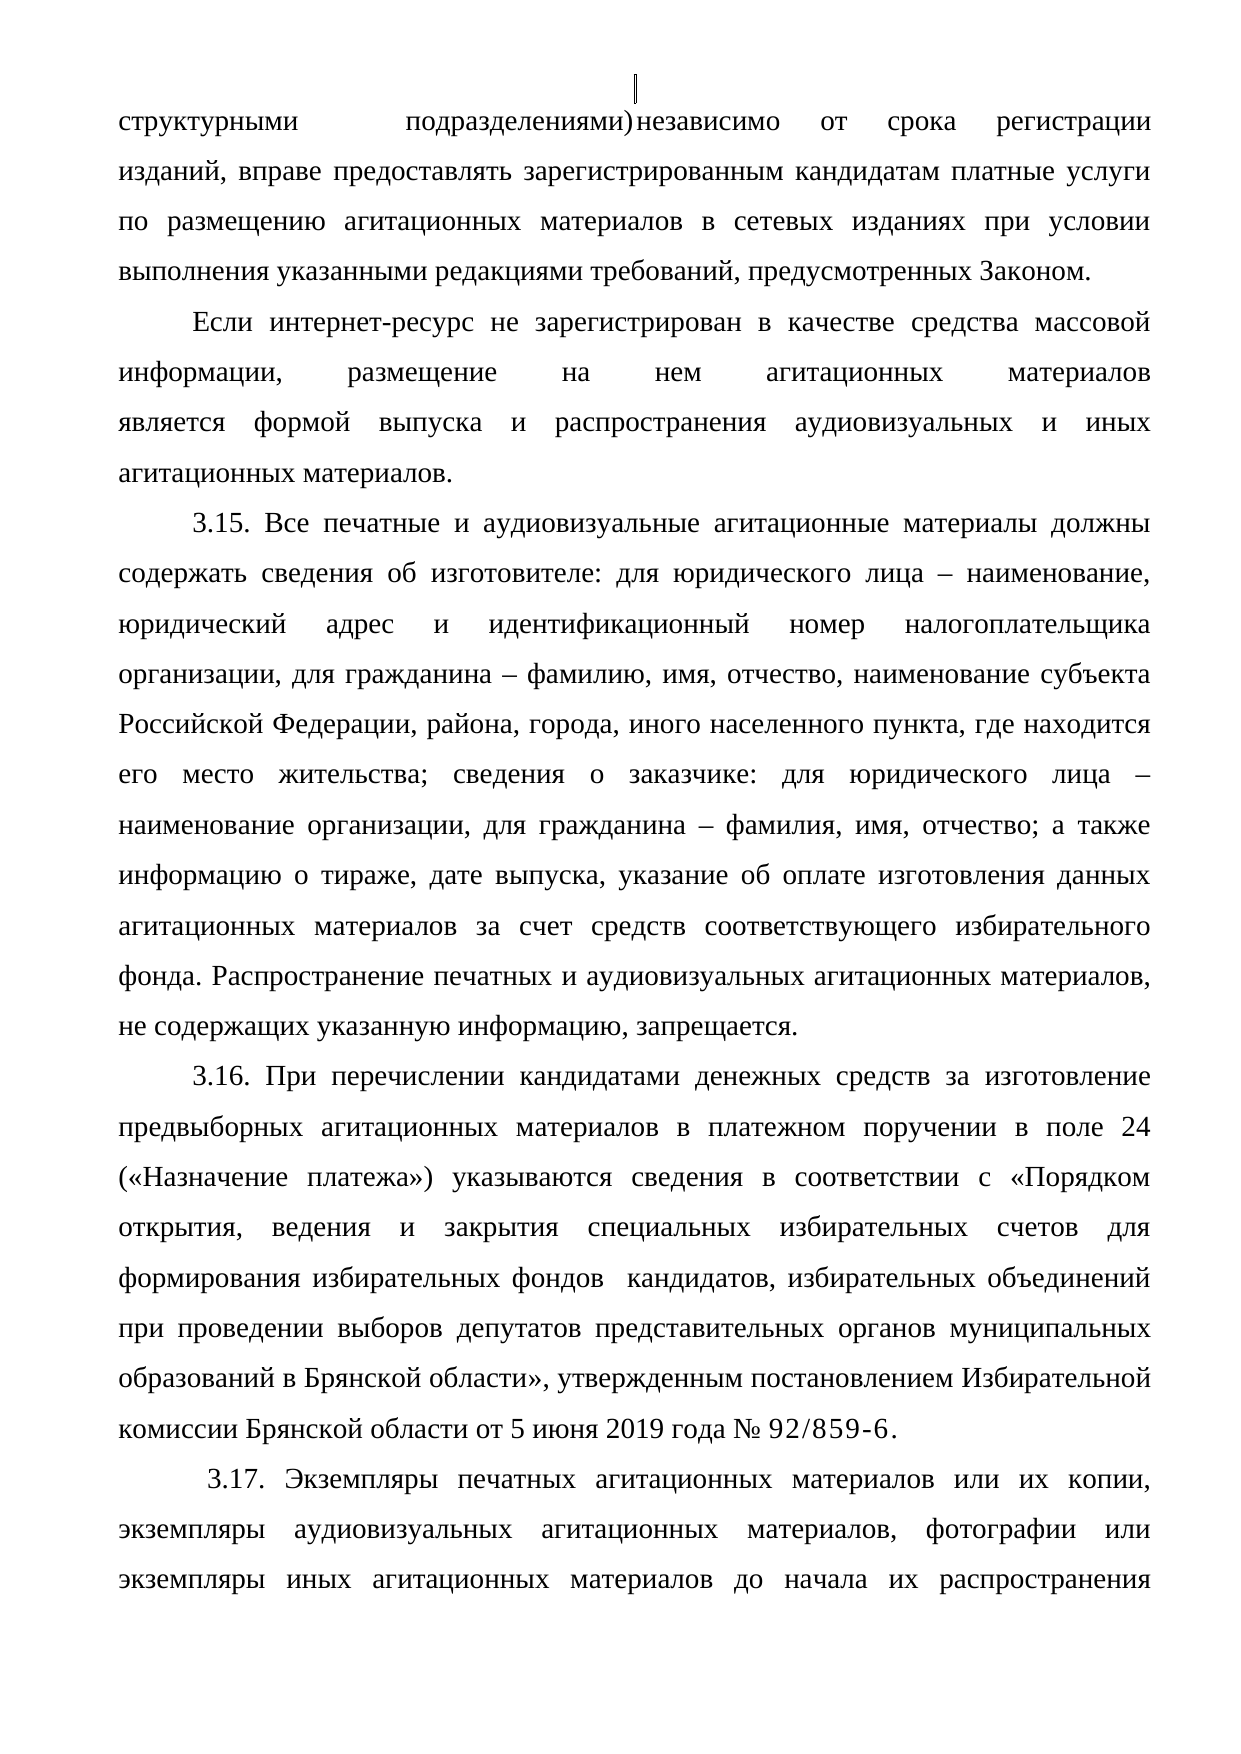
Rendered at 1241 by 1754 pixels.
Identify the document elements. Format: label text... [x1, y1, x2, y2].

text 3.15. Все печатные и аудиовизуальные агитационные материалы должны содержать сведения об изготовителе: для юридического лица – наименование, юридический адрес и идентификационный номер налогоплательщика организации, для гражданина – фамилию, имя, отчество, наименование субъекта Российской Федерации, района, города, иного населенного пункта, где находится его место жительства; сведения о заказчике: для юридического лица – наименование организации, для гражданина – фамилия, имя, отчество; а также информацию о тираже, дате выпуска, указание об оплате изготовления данных агитационных материалов за счет средств соответствующего избирательного фонда. Распространение печатных и аудиовизуальных агитационных материалов, не содержащих указанную информацию, запрещается. [118, 505, 1152, 1042]
text 3.16. При перечислении кандидатами денежных средств за изготовление предвыборных агитационных материалов в платежном поручении в поле 24 («Назначение платежа») указываются сведения в соответствии с «Порядком открытия, ведения и закрытия специальных избирательных счетов для формирования избирательных фондов кандидатов, избирательных объединений при проведении выборов депутатов представительных органов муниципальных образований в Брянской области», утвержденным постановлением Избирательной комиссии Брянской области от 5 июня 2019 года № 92/859-6. [118, 1058, 1152, 1444]
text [118, 103, 1152, 287]
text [118, 1461, 1152, 1595]
text Если интернет-ресурс не зарегистрирован в качестве средства массовой информации, размещение на нем агитационных материалов является формой выпуска и распространения аудиовизуальных и иных агитационных материалов. [118, 304, 1152, 488]
